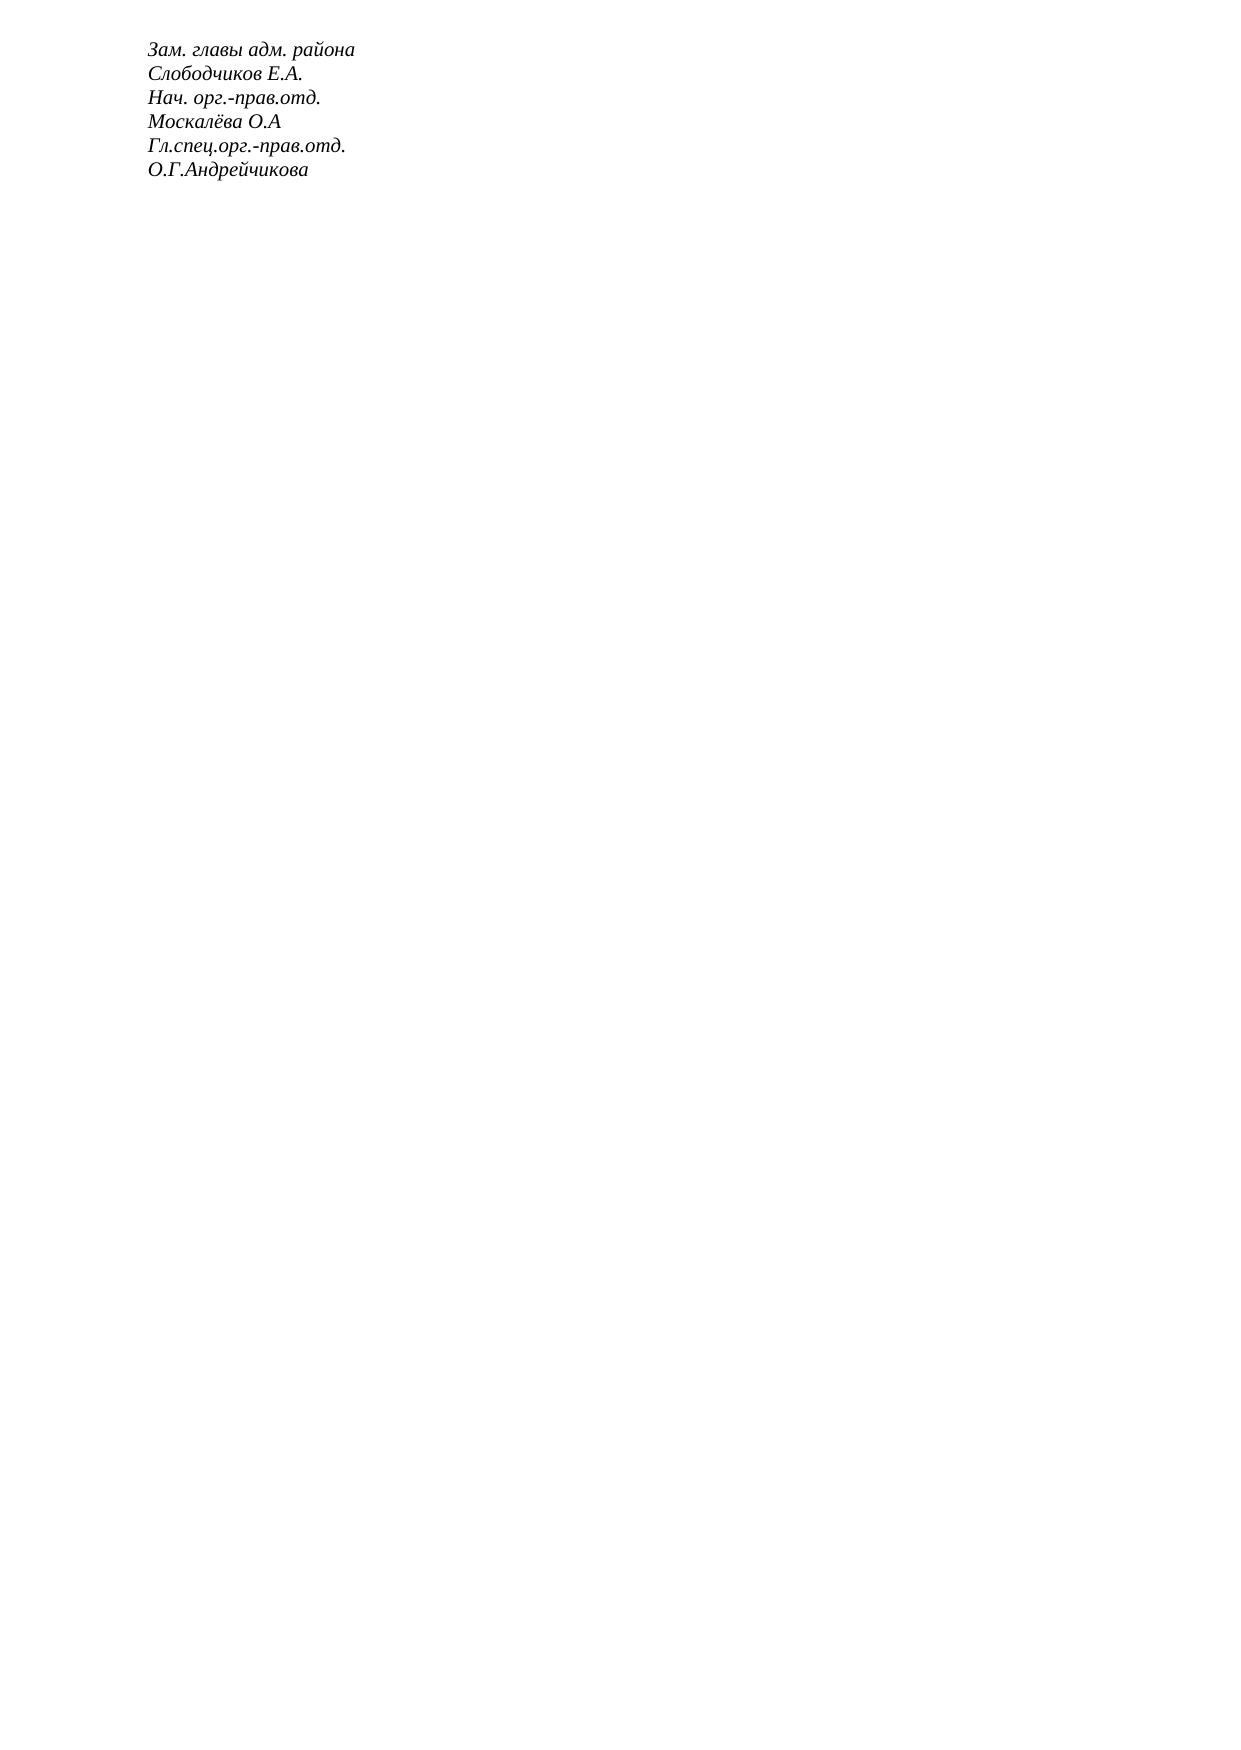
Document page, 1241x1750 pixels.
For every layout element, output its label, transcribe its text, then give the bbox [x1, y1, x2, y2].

text Нач. орг.-прав.отд. [148, 85, 1152, 109]
text Слободчиков Е.А. [148, 61, 1152, 85]
text Москалёва О.А [148, 109, 1152, 133]
text Зам. главы адм. района [148, 37, 1152, 61]
text О.Г.Андрейчикова [148, 157, 1152, 181]
text Гл.спец.орг.-прав.отд. [148, 133, 1152, 157]
